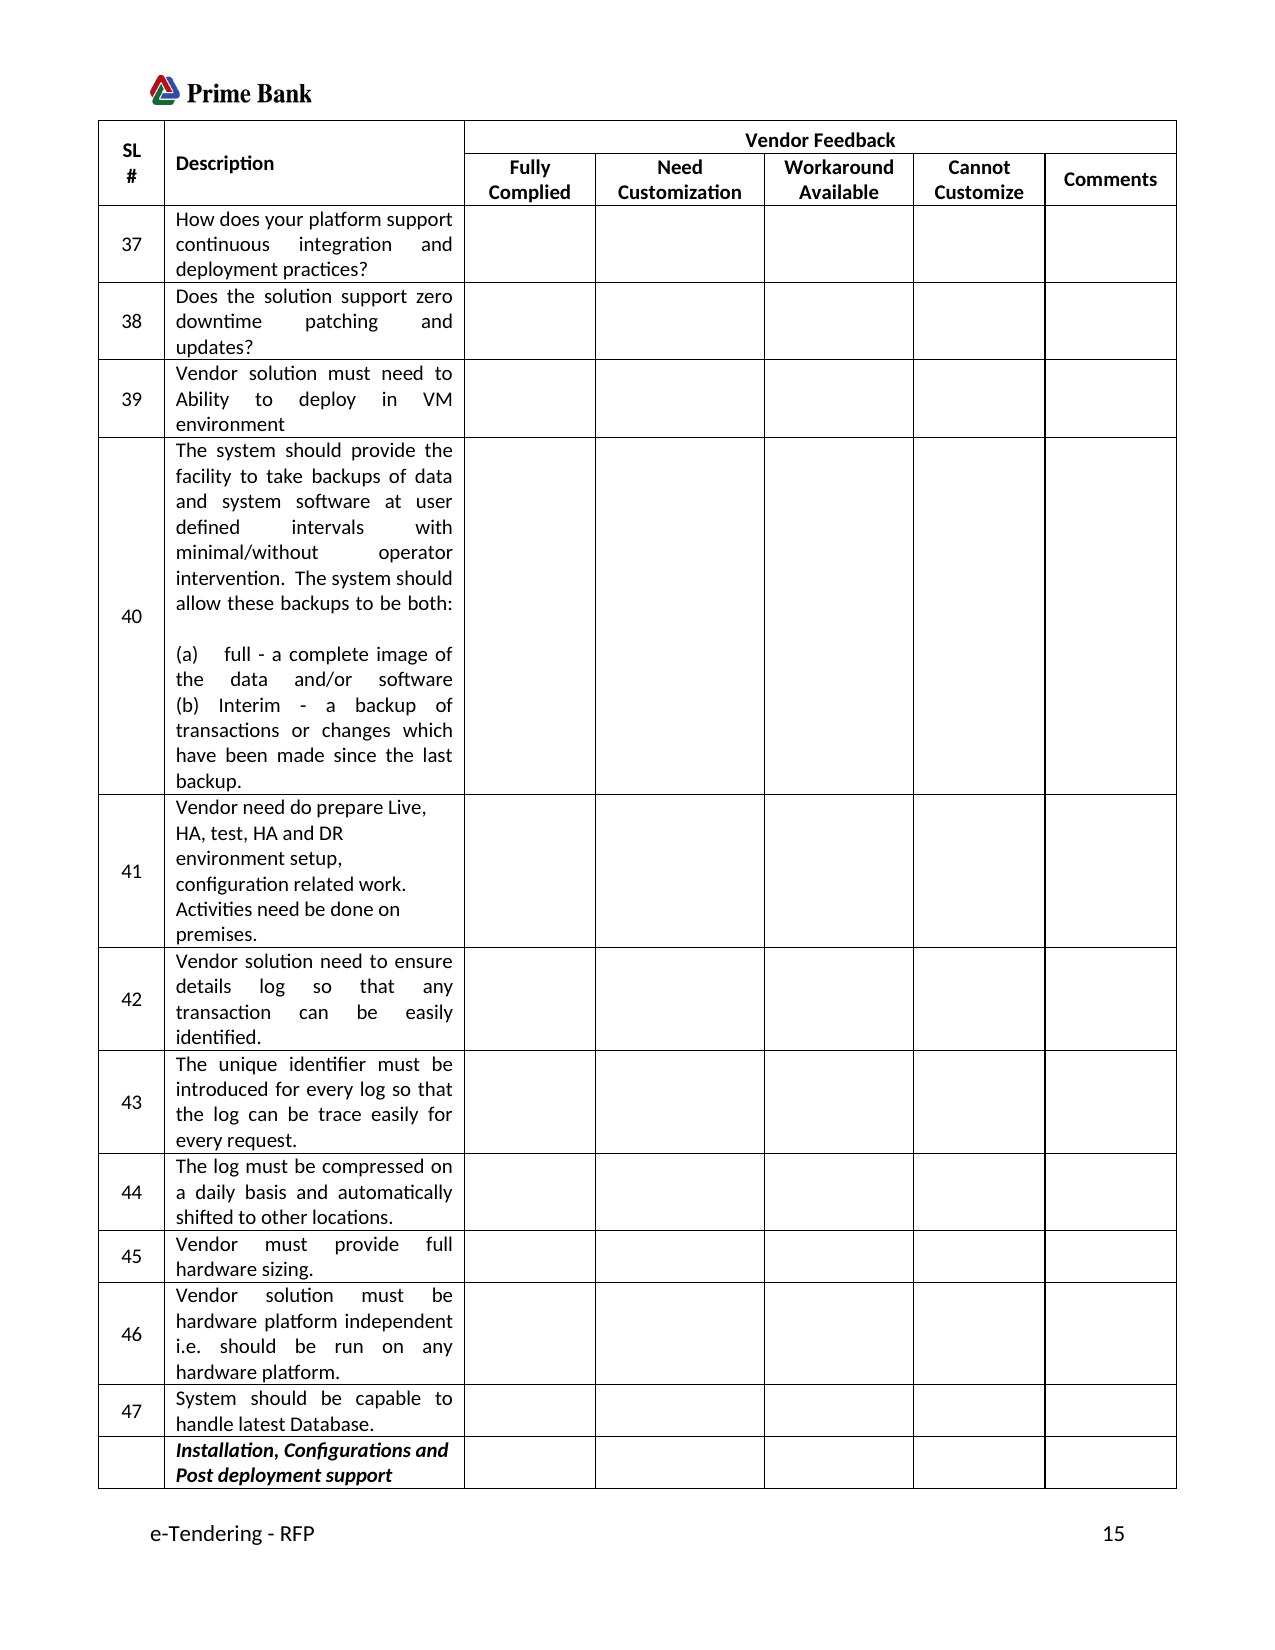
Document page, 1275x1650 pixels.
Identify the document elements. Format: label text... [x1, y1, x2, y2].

table_cell 47 [99, 1385, 164, 1436]
table_cell The log must be compressed on a daily basis and automatically shifted to other locations. [165, 1154, 464, 1230]
table_cell [765, 360, 913, 437]
table_cell [914, 360, 1044, 437]
table_cell 46 [99, 1283, 164, 1384]
table_cell 44 [99, 1154, 164, 1230]
table_cell [765, 1051, 913, 1152]
table_cell Fully Complied [465, 154, 595, 205]
table_cell [465, 1231, 595, 1282]
table_cell [596, 948, 764, 1050]
table_cell [1046, 283, 1176, 359]
table_cell [465, 360, 595, 437]
table_cell [465, 438, 595, 793]
table_cell [465, 283, 595, 359]
table_cell [596, 438, 764, 793]
table_cell Vendor solution need to ensure details log so that any transaction can be easily identified. [165, 948, 464, 1050]
table_cell Workaround Available [765, 154, 913, 205]
table_cell Installation, Configurations and Post deployment support [165, 1437, 464, 1488]
table_cell [914, 438, 1044, 793]
table_cell [1046, 948, 1176, 1050]
table_cell [765, 1437, 913, 1488]
table_cell Cannot Customize [914, 154, 1044, 205]
table_cell [914, 283, 1044, 359]
table_cell [914, 1385, 1044, 1436]
table_cell 42 [99, 948, 164, 1050]
table_cell [596, 795, 764, 947]
table_cell System should be capable to handle latest Database. [165, 1385, 464, 1436]
table_cell [765, 206, 913, 282]
table_cell The system should provide the facility to take backups of data and system software at user defined intervals with minimal/without operator intervention. The system should allow these backups to be both: (a) full - a complete image of the data and/or software (b) Interim - a backup of transactions or changes which have been made since the last backup. [165, 438, 464, 793]
table_cell [465, 1154, 595, 1230]
table_cell 39 [99, 360, 164, 437]
table_cell [914, 1051, 1044, 1152]
table_cell [914, 795, 1044, 947]
table_cell The unique identifier must be introduced for every log so that the log can be trace easily for every request. [165, 1051, 464, 1152]
table_cell [465, 1385, 595, 1436]
table_cell [1046, 1385, 1176, 1436]
table_cell 40 [99, 438, 164, 793]
table_cell [765, 795, 913, 947]
table_header Vendor Feedback [465, 121, 1176, 153]
picture [150, 75, 312, 105]
table_cell [765, 1154, 913, 1230]
table_cell [596, 1051, 764, 1152]
table_header Description [165, 121, 464, 205]
table_cell [596, 283, 764, 359]
table_cell [596, 1437, 764, 1488]
table_cell [765, 1385, 913, 1436]
table_cell [1046, 795, 1176, 947]
table_cell [465, 1437, 595, 1488]
table_header SL # [99, 121, 164, 205]
table_cell Comments [1046, 154, 1176, 205]
table_cell Does the solution support zero downtime patching and updates? [165, 283, 464, 359]
table_cell [765, 438, 913, 793]
table_cell [914, 1437, 1044, 1488]
table_cell [914, 206, 1044, 282]
table_cell [914, 948, 1044, 1050]
table_cell [765, 283, 913, 359]
table_cell Need Customization [596, 154, 764, 205]
table_cell [596, 1283, 764, 1384]
table_cell [465, 1051, 595, 1152]
table_cell Vendor solution must be hardware platform independent i.e. should be run on any hardware platform. [165, 1283, 464, 1384]
table_cell [1046, 1231, 1176, 1282]
table_cell [1046, 438, 1176, 793]
table_cell Vendor solution must need to Ability to deploy in VM environment [165, 360, 464, 437]
table_cell How does your platform support continuous integration and deployment practices? [165, 206, 464, 282]
table_cell 41 [99, 795, 164, 947]
table_cell [1046, 360, 1176, 437]
table_cell [765, 1283, 913, 1384]
table_cell 43 [99, 1051, 164, 1152]
table_cell Vendor must provide full hardware sizing. [165, 1231, 464, 1282]
table_cell [465, 948, 595, 1050]
table_cell 38 [99, 283, 164, 359]
table_cell [914, 1283, 1044, 1384]
table_cell [596, 1231, 764, 1282]
table_cell [1046, 206, 1176, 282]
table_cell [465, 795, 595, 947]
table_cell [1046, 1283, 1176, 1384]
table_cell [596, 1385, 764, 1436]
table_cell Vendor need do prepare Live, HA, test, HA and DR environment setup, configuration related work. Activities need be done on premises. [165, 795, 464, 947]
table_cell [1046, 1051, 1176, 1152]
table_cell [596, 1154, 764, 1230]
table_cell 37 [99, 206, 164, 282]
table_cell [765, 1231, 913, 1282]
table_cell 45 [99, 1231, 164, 1282]
table_cell [596, 360, 764, 437]
table_cell [914, 1231, 1044, 1282]
table_cell [1046, 1154, 1176, 1230]
table_cell [765, 948, 913, 1050]
table_cell [596, 206, 764, 282]
table_cell [99, 1437, 164, 1488]
table_cell [465, 1283, 595, 1384]
table_cell [1046, 1437, 1176, 1488]
table_cell [914, 1154, 1044, 1230]
table_cell [465, 206, 595, 282]
